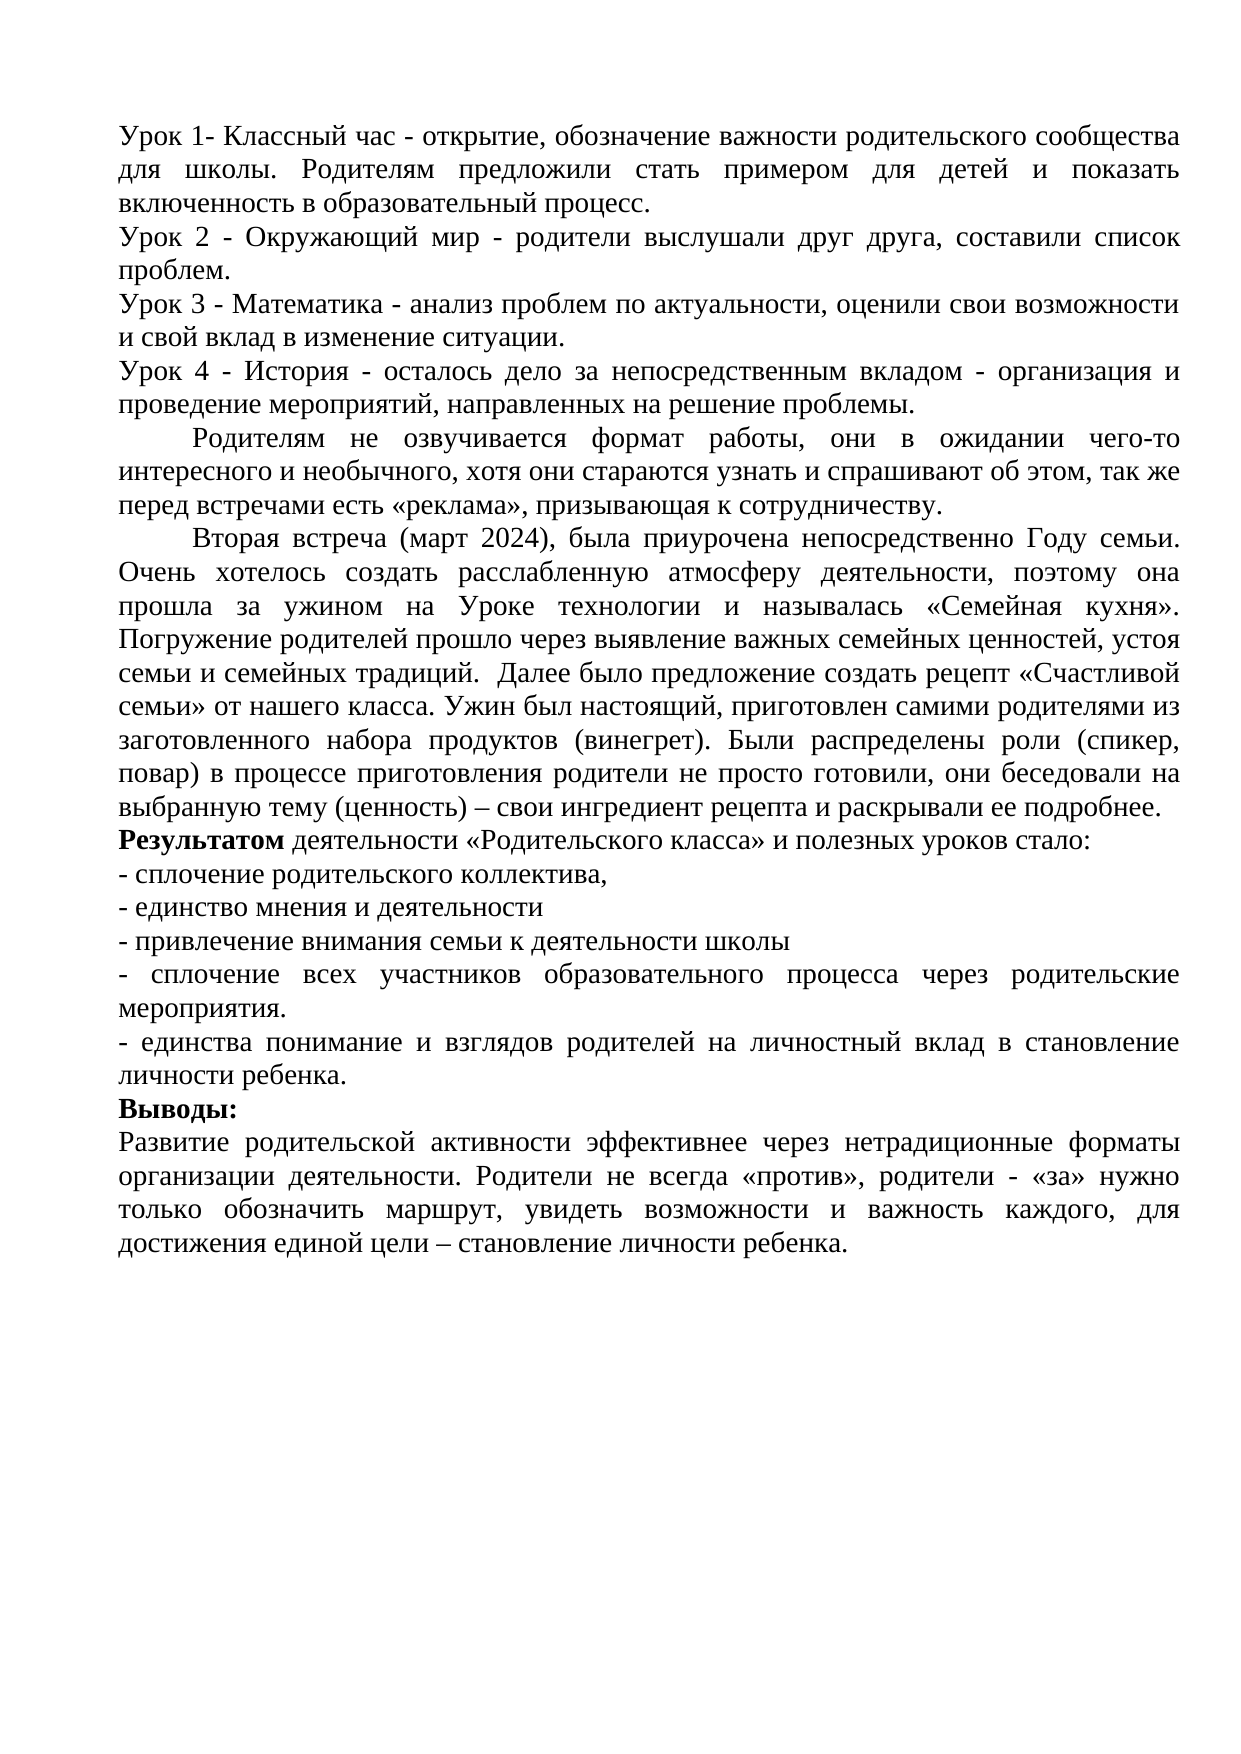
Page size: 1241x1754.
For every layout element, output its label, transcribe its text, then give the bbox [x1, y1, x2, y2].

text Вторая встреча (март 2024), была приурочена непосредственно Году семьи. Очень хотелось создать расслабленную атмосферу деятельности, поэтому она прошла за ужином на Уроке технологии и называлась «Семейная кухня». Погружение родителей прошло через выявление важных семейных ценностей, устоя семьи и семейных традиций. Далее было предложение создать рецепт «Счастливой семьи» от нашего класса. Ужин был настоящий, приготовлен самими родителями из заготовленного набора продуктов (винегрет). Были распределены роли (спикер, повар) в процессе приготовления родители не просто готовили, они беседовали на выбранную тему (ценность) – свои ингредиент рецепта и раскрывали ее подробнее. [118, 521, 1181, 822]
text Урок 1- Классный час - открытие, обозначение важности родительского сообщества для школы. Родителям предложили стать примером для детей и показать включенность в образовательный процесс. [118, 118, 1181, 219]
text - единство мнения и деятельности [118, 889, 1181, 923]
text - привлечение внимания семьи к деятельности школы [118, 923, 1181, 957]
text Родителям не озвучивается формат работы, они в ожидании чего-то интересного и необычного, хотя они стараются узнать и спрашивают об этом, так же перед встречами есть «реклама», призывающая к сотрудничеству. [118, 420, 1181, 521]
text Результатом деятельности «Родительского класса» и полезных уроков стало: [118, 822, 1181, 856]
text - единства понимание и взглядов родителей на личностный вклад в становление личности ребенка. [118, 1024, 1181, 1091]
text - сплочение всех участников образовательного процесса через родительские мероприятия. [118, 957, 1181, 1024]
text Выводы: [118, 1091, 1181, 1124]
text Развитие родительской активности эффективнее через нетрадиционные форматы организации деятельности. Родители не всегда «против», родители - «за» нужно только обозначить маршрут, увидеть возможности и важность каждого, для достижения единой цели – становление личности ребенка. [118, 1124, 1181, 1258]
text Урок 4 - История - осталось дело за непосредственным вкладом - организация и проведение мероприятий, направленных на решение проблемы. [118, 353, 1181, 420]
text Урок 3 - Математика - анализ проблем по актуальности, оценили свои возможности и свой вклад в изменение ситуации. [118, 286, 1181, 353]
text - сплочение родительского коллектива, [118, 856, 1181, 889]
text Урок 2 - Окружающий мир - родители выслушали друг друга, составили список проблем. [118, 219, 1181, 286]
